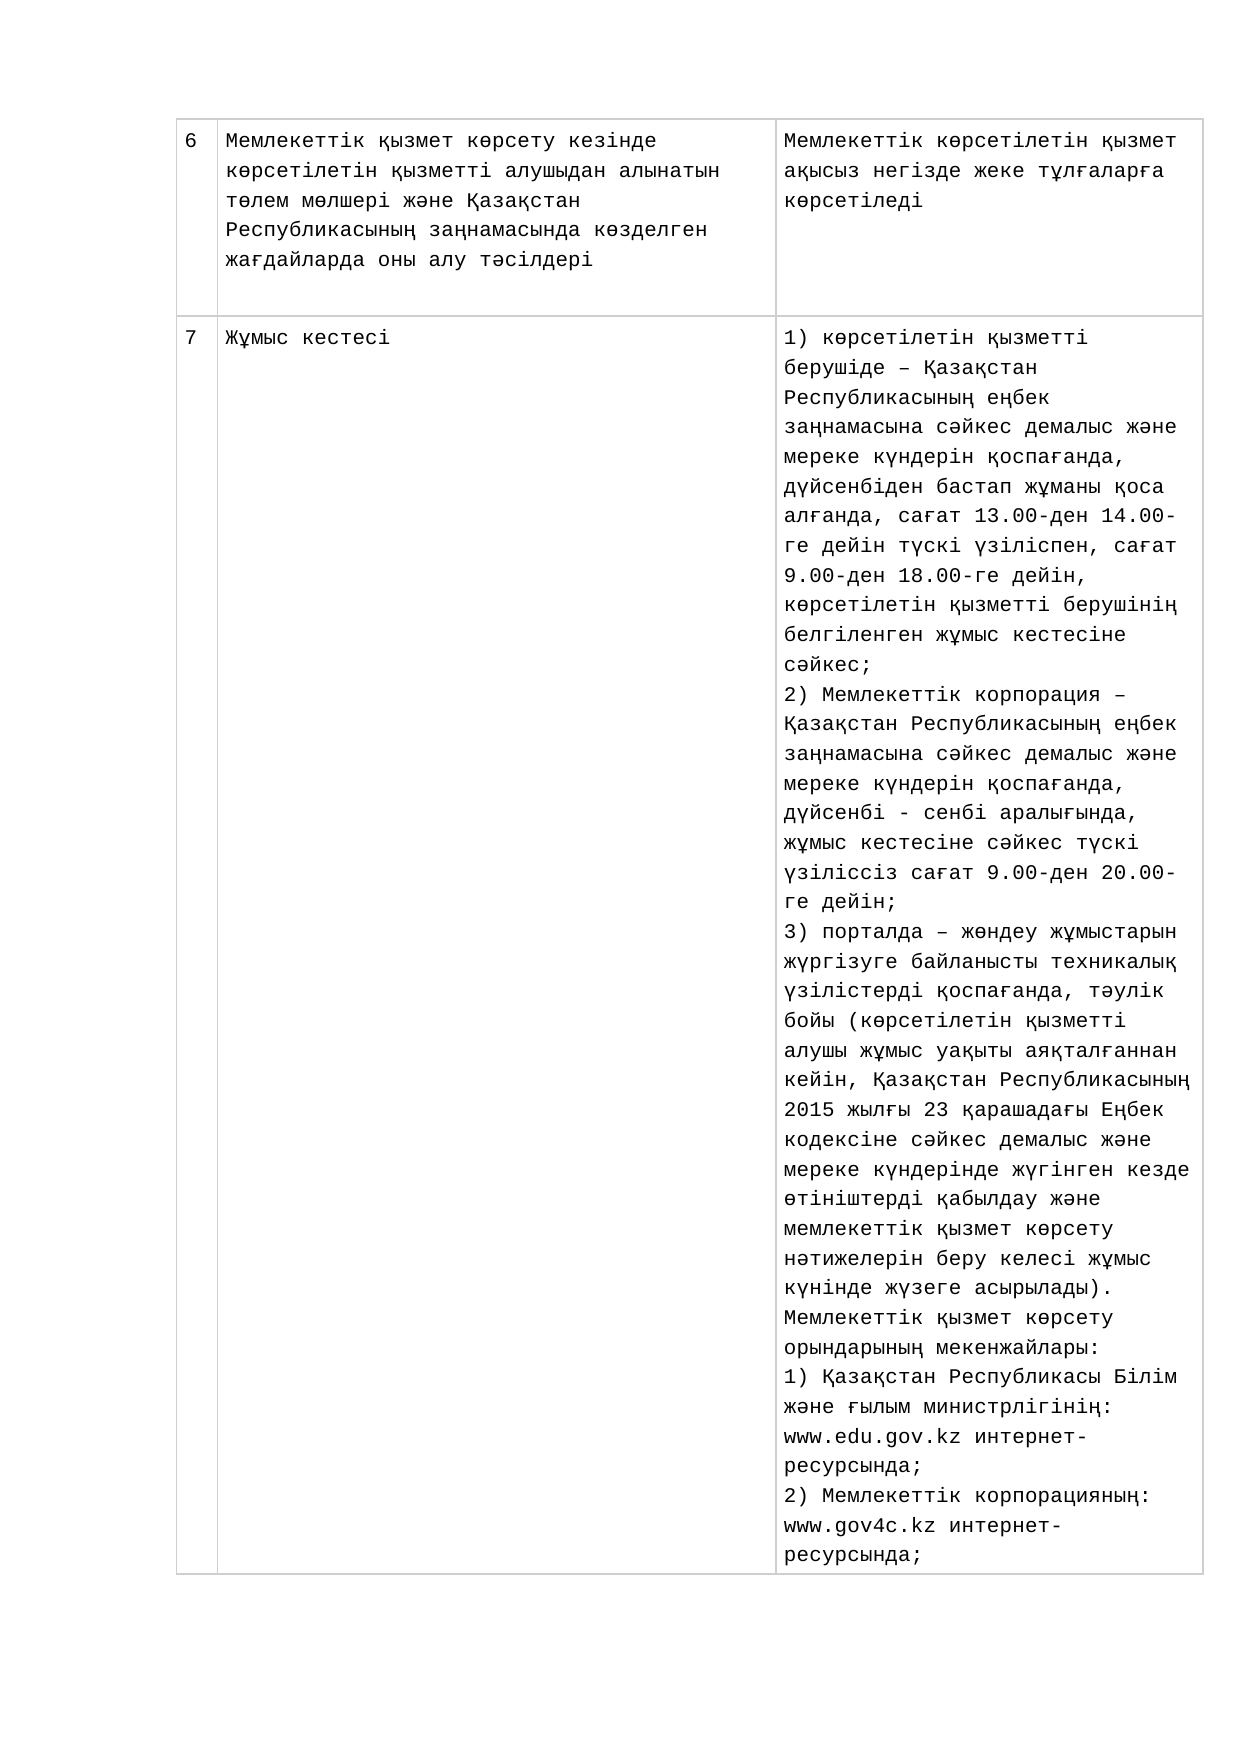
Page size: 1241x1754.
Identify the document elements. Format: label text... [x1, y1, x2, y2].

table_cell 7 [177, 317, 217, 1573]
table_cell Мемлекеттік қызмет көрсету кезінде көрсетілетін қызметті алушыдан алынатын төлем мөлшері және Қазақстан Республикасының заңнамасында көзделген жағдайларда оны алу тәсілдері [218, 120, 775, 315]
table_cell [777, 317, 1202, 1573]
table_cell 6 [177, 120, 217, 315]
table_cell Жұмыс кестесі [218, 317, 775, 1573]
table_cell Мемлекеттік көрсетілетін қызмет ақысыз негізде жеке тұлғаларға көрсетіледі [777, 120, 1202, 315]
